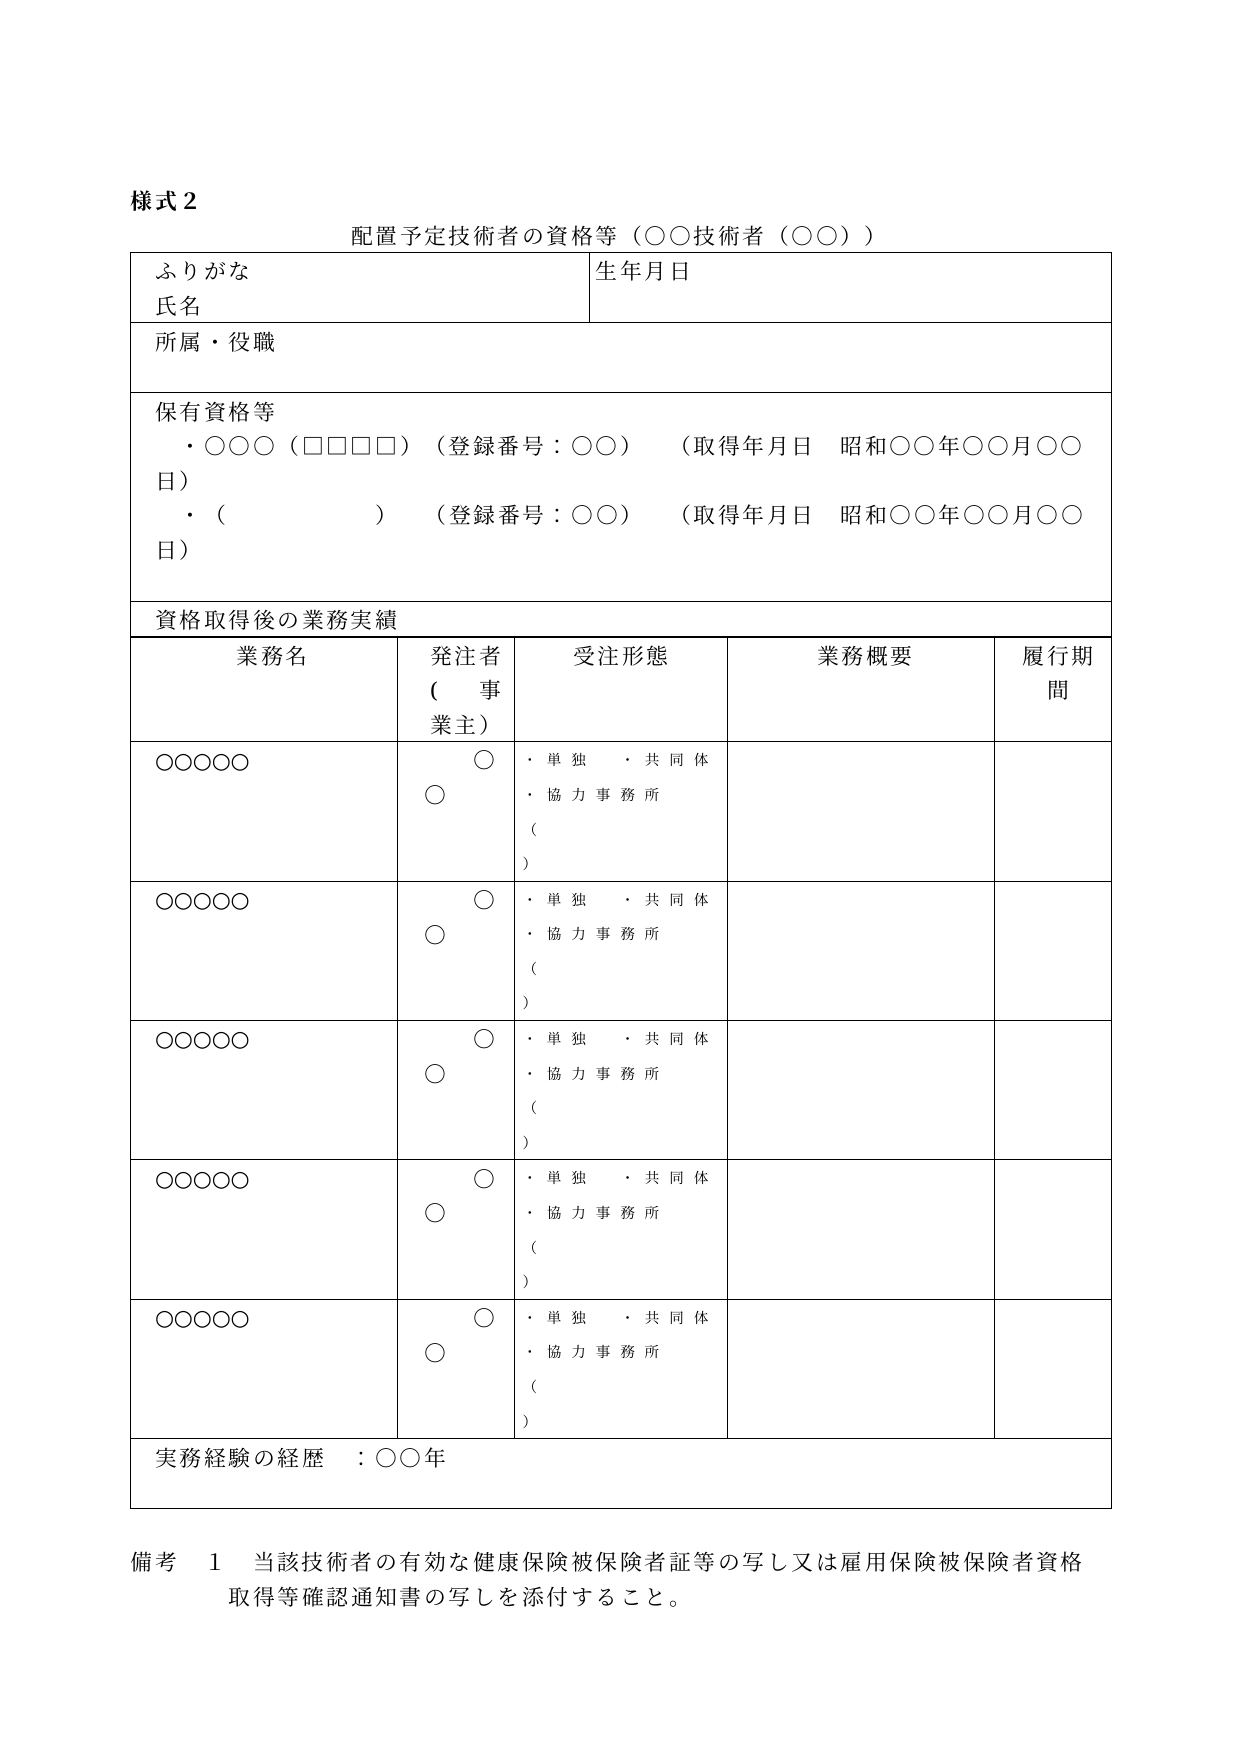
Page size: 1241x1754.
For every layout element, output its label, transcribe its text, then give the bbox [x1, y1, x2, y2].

table_cell ○○○○○ [131, 1300, 397, 1438]
table_header ふりがな 氏名 [131, 253, 589, 322]
table_cell ○○ [398, 1021, 514, 1159]
table_header 生年月日 [590, 253, 1111, 322]
table_cell 資格取得後の業務実績 [131, 602, 1111, 636]
table_cell [728, 742, 994, 881]
text 様式２ [131, 183, 1110, 217]
table_cell ○○ [398, 1300, 514, 1438]
table_cell [728, 1160, 994, 1299]
table_cell 履行期間 [995, 638, 1111, 741]
table_cell [995, 742, 1111, 881]
table_cell [995, 1160, 1111, 1299]
text 配置予定技術者の資格等（○○技術者（○○）） [131, 217, 1110, 252]
text 取得等確認通知書の写しを添付すること。 [131, 1578, 1110, 1613]
table_cell 業務概要 [728, 638, 994, 741]
table_cell 実務経験の経歴 ：○○年 [131, 1439, 1111, 1508]
table_cell [728, 1021, 994, 1159]
table_cell ・単独 ・共同体 ・協力事務所 （ ） [515, 1300, 727, 1438]
table_cell [995, 1300, 1111, 1438]
table_cell ・単独 ・共同体 ・協力事務所 （ ） [515, 882, 727, 1020]
table_cell ○○○○○ [131, 742, 397, 881]
table_cell ○○ [398, 1160, 514, 1299]
text 備考 １ 当該技術者の有効な健康保険被保険者証等の写し又は雇用保険被保険者資格 [131, 1544, 1110, 1578]
table_cell ○○ [398, 742, 514, 881]
table_cell [728, 882, 994, 1020]
table_cell [995, 882, 1111, 1020]
table_cell 受注形態 [515, 638, 727, 741]
table_cell 保有資格等 ・○○○（□□□□）（登録番号：○○） （取得年月日 昭和○○年○○月○○日） ・（ ） （登録番号：○○） （取得年月日 昭和○○年○○月○○日） [131, 393, 1111, 601]
table_cell ○○○○○ [131, 1160, 397, 1299]
table_cell ○○○○○ [131, 1021, 397, 1159]
table_cell 業務名 [131, 638, 397, 741]
table_cell ・単独 ・共同体 ・協力事務所 （ ） [515, 1021, 727, 1159]
table_cell ・単独 ・共同体 ・協力事務所 （ ） [515, 742, 727, 881]
table_cell ・単独 ・共同体 ・協力事務所 （ ） [515, 1160, 727, 1299]
table_cell [995, 1021, 1111, 1159]
table_cell ○○○○○ [131, 882, 397, 1020]
table_cell 所属・役職 [131, 323, 1111, 392]
table_cell 発注者 (事業主） [398, 638, 514, 741]
table_cell [728, 1300, 994, 1438]
table_cell ○○ [398, 882, 514, 1020]
